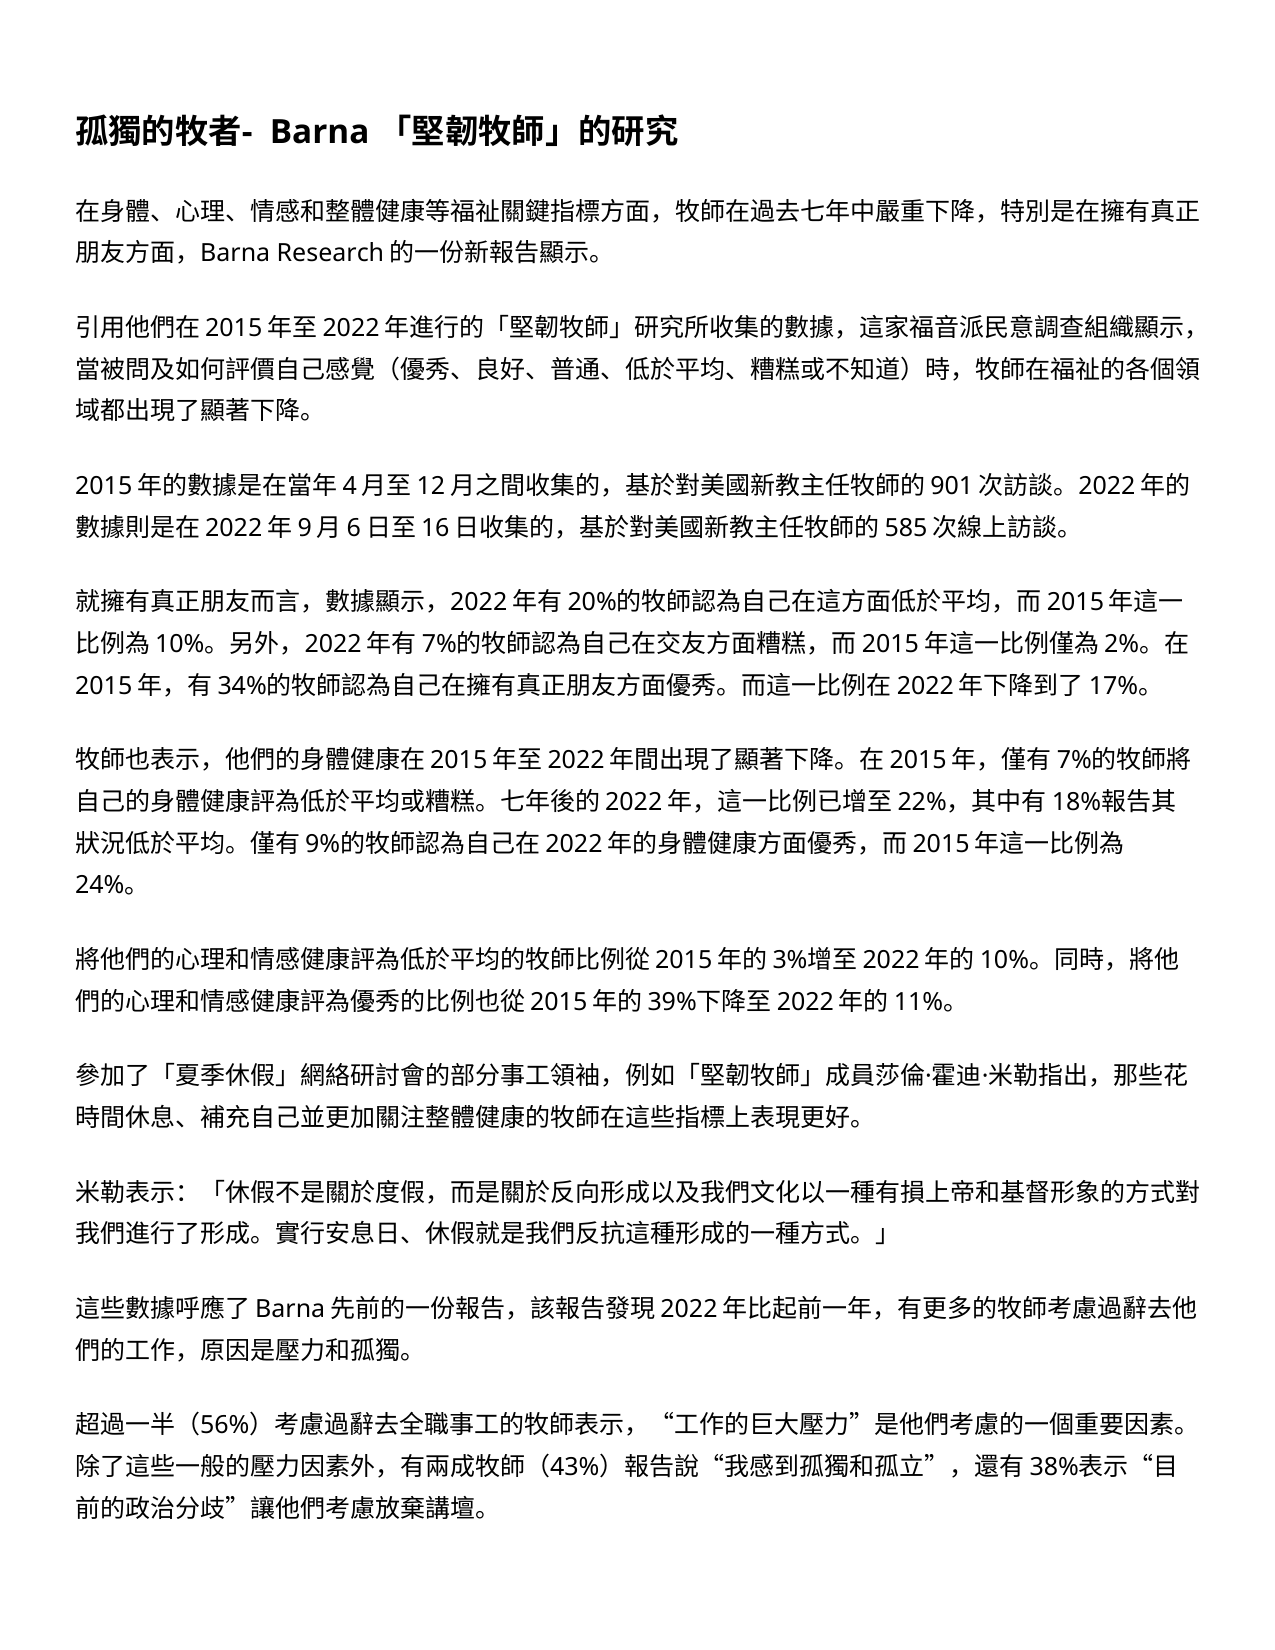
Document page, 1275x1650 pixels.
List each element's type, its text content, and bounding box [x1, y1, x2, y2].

text 將他們的心理和情感健康評為低於平均的牧師比例從2015年的3%增至2022年的10%。同時，將他們的心理和情感健康評為優秀的比例也從2015年的39%下降至2022年的11%。 [75, 939, 1200, 1017]
text 超過一半（56%）考慮過辭去全職事工的牧師表示，“工作的巨大壓力”是他們考慮的一個重要因素。除了這些一般的壓力因素外，有兩成牧師（43%）報告說“我感到孤獨和孤立”，還有38%表示“目前的政治分歧”讓他們考慮放棄講壇。 [75, 1405, 1200, 1524]
text 在身體、心理、情感和整體健康等福祉關鍵指標方面，牧師在過去七年中嚴重下降，特別是在擁有真正朋友方面，Barna Research的一份新報告顯示。 [75, 191, 1200, 269]
text 米勒表示：「休假不是關於度假，而是關於反向形成以及我們文化以一種有損上帝和基督形象的方式對我們進行了形成。實行安息日、休假就是我們反抗這種形成的一種方式。」 [75, 1172, 1200, 1250]
text 2015年的數據是在當年4月至12月之間收集的，基於對美國新教主任牧師的901次訪談。2022年的數據則是在2022年9月6日至16日收集的，基於對美國新教主任牧師的585次線上訪談。 [75, 465, 1200, 543]
text 牧師也表示，他們的身體健康在2015年至2022年間出現了顯著下降。在2015年，僅有7%的牧師將自己的身體健康評為低於平均或糟糕。七年後的2022年，這一比例已增至22%，其中有18%報告其狀況低於平均。僅有9%的牧師認為自己在2022年的身體健康方面優秀，而2015年這一比例為24%。 [75, 740, 1200, 901]
text 參加了「夏季休假」網絡研討會的部分事工領袖，例如「堅韌牧師」成員莎倫·霍迪·米勒指出，那些花時間休息、補充自己並更加關注整體健康的牧師在這些指標上表現更好。 [75, 1056, 1200, 1134]
text 這些數據呼應了Barna先前的一份報告，該報告發現2022年比起前一年，有更多的牧師考慮過辭去他們的工作，原因是壓力和孤獨。 [75, 1288, 1200, 1366]
text 引用他們在2015年至2022年進行的「堅韌牧師」研究所收集的數據，這家福音派民意調查組織顯示，當被問及如何評價自己感覺（優秀、良好、普通、低於平均、糟糕或不知道）時，牧師在福祉的各個領域都出現了顯著下降。 [75, 307, 1200, 427]
text 孤獨的牧者- Barna 「堅韌牧師」的研究 [75, 105, 1200, 154]
text 就擁有真正朋友而言，數據顯示，2022年有20%的牧師認為自己在這方面低於平均，而2015年這一比例為10%。另外，2022年有7%的牧師認為自己在交友方面糟糕，而2015年這一比例僅為2%。在2015年，有34%的牧師認為自己在擁有真正朋友方面優秀。而這一比例在2022年下降到了17%。 [75, 582, 1200, 701]
